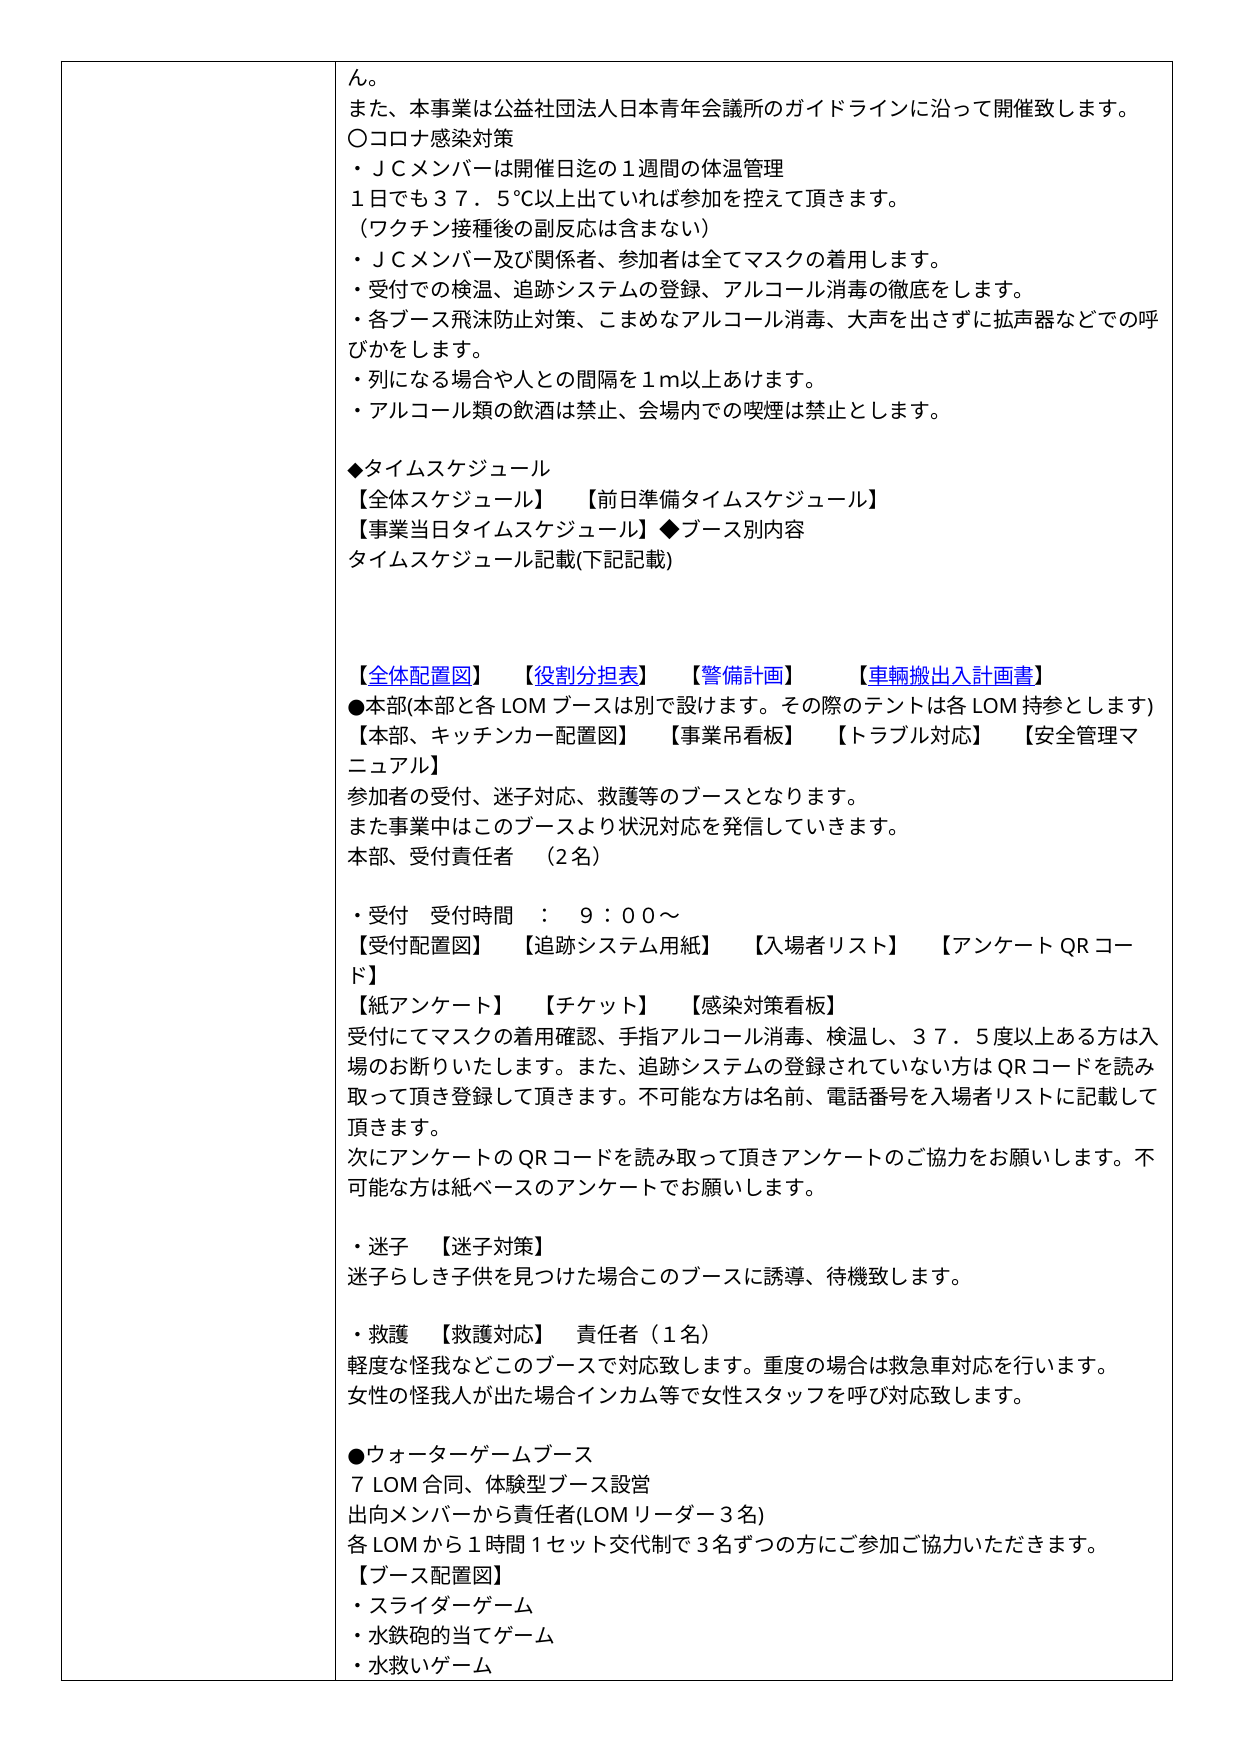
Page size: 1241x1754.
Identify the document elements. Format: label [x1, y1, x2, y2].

table_header [59, 59, 1181, 1682]
